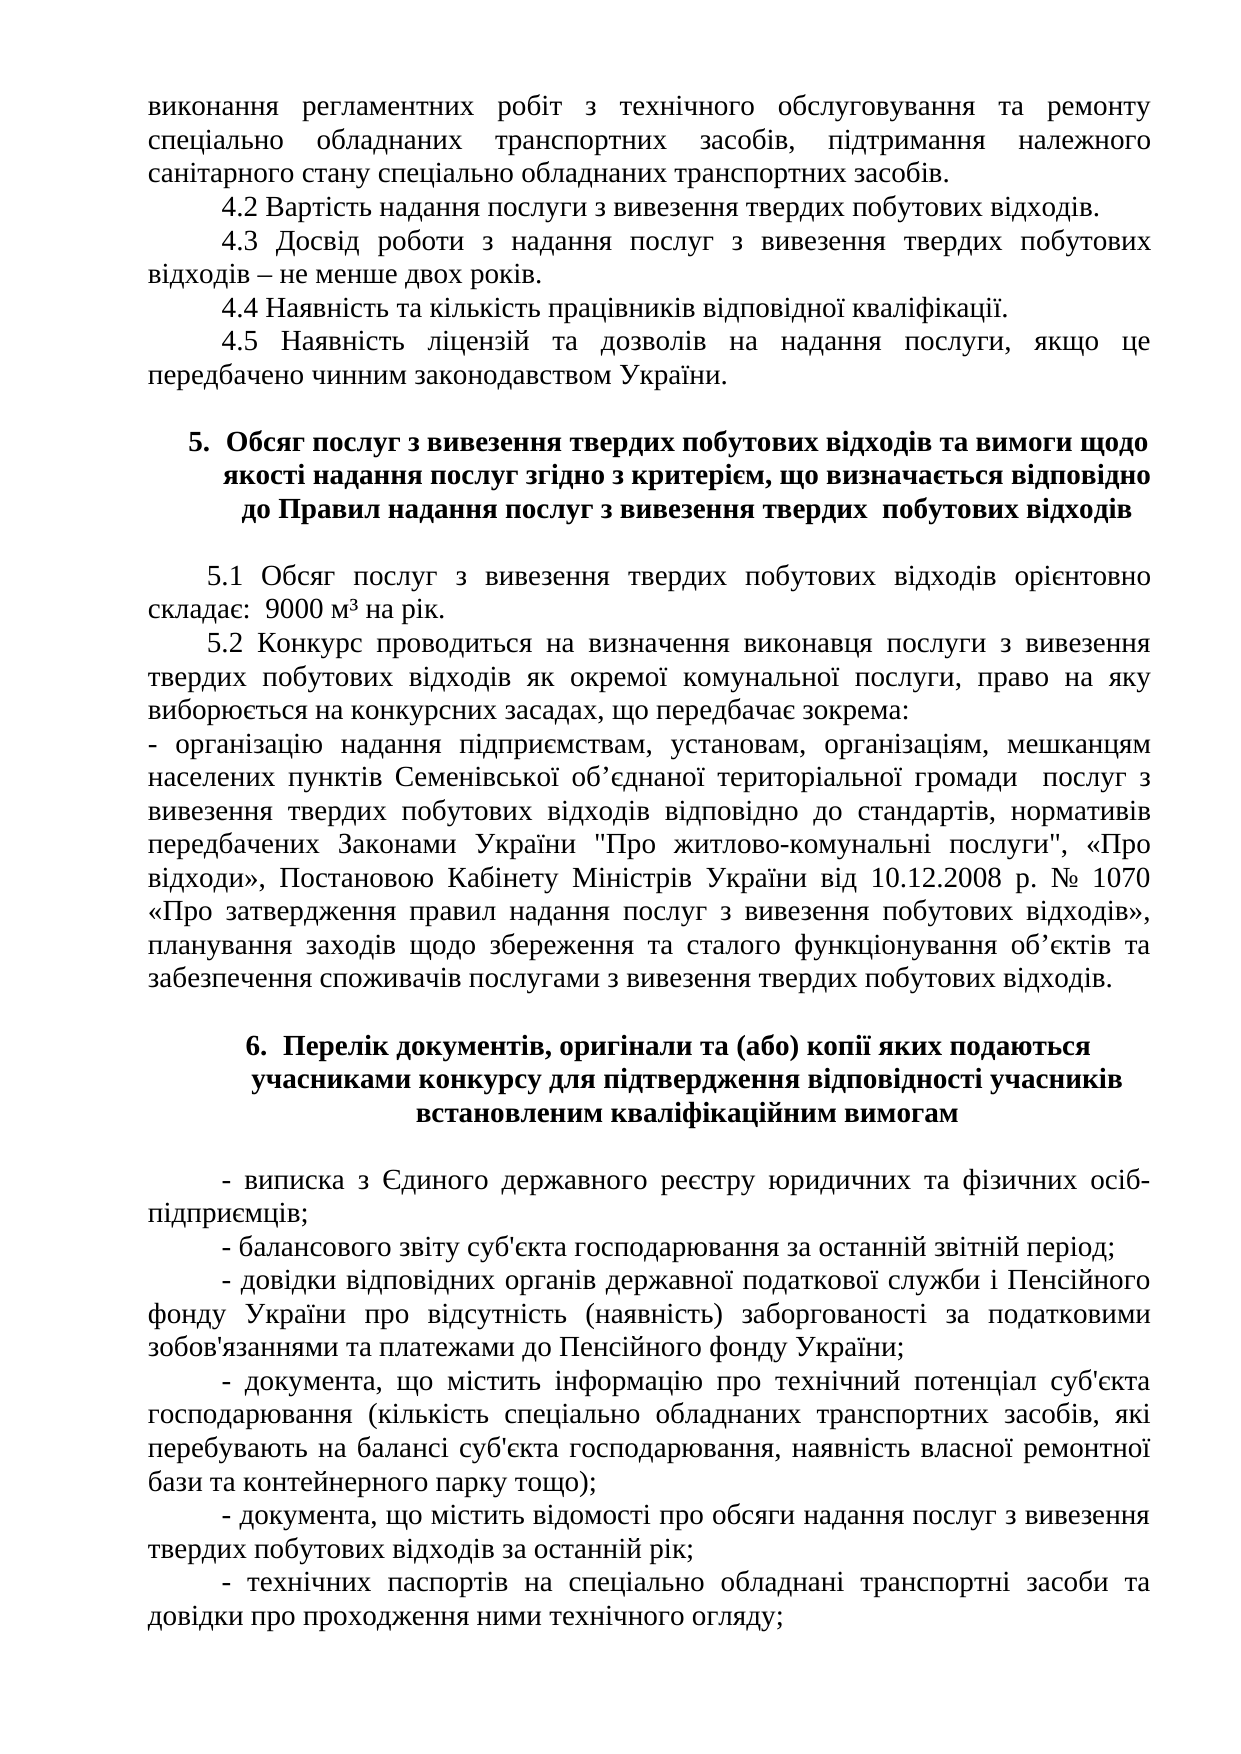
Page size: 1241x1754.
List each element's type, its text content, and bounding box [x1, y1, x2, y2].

text - виписка з Єдиного державного реєстру юридичних та фізичних осіб-підприємців; [148, 1162, 1152, 1229]
list Перелік документів, оригінали та (або) копії яких подаються учасниками конкурсу для підтвердження відповідності учасників встановленим кваліфікаційним вимогам [185, 1028, 1152, 1128]
text - довідки відповідних органів державної податкової служби і Пенсійного фонду України про відсутність (наявність) заборгованості за податковими зобов'язаннями та платежами до Пенсійного фонду України; [148, 1262, 1152, 1363]
text - організацію надання підприємствам, установам, організаціям, мешканцям населених пунктів Семенівської об’єднаної територіальної громади послуг з вивезення твердих побутових відходів відповідно до стандартів, нормативів передбачених Законами України "Про житлово-комунальні послуги", «Про відходи», Постановою Кабінету Міністрів України від 10.12.2008 р. № 1070 «Про затвердження правил надання послуг з вивезення побутових відходів», планування заходів щодо збереження та сталого функціонування об’єктів та забезпечення споживачів послугами з вивезення твердих побутових відходів. [148, 726, 1152, 994]
text 4.5 Наявність ліцензій та дозволів на надання послуги, якщо це передбачено чинним законодавством України. [148, 323, 1152, 390]
text - балансового звіту суб'єкта господарювання за останній звітній період; [148, 1229, 1152, 1262]
text - документа, що містить інформацію про технічний потенціал суб'єкта господарювання (кількість спеціально обладнаних транспортних засобів, які перебувають на балансі суб'єкта господарювання, наявність власної ремонтної бази та контейнерного парку тощо); [148, 1363, 1152, 1497]
list Обсяг послуг з вивезення твердих побутових відходів та вимоги щодо якості надання послуг згідно з критерієм, що визначається відповідно до Правил надання послуг з вивезення твердих побутових відходів [185, 424, 1152, 524]
text 4.2 Вартість надання послуги з вивезення твердих побутових відходів. [148, 189, 1152, 223]
text 4.3 Досвід роботи з надання послуг з вивезення твердих побутових відходів – не менше двох років. [148, 223, 1152, 290]
text - документа, що містить відомості про обсяги надання послуг з вивезення твердих побутових відходів за останній рік; [148, 1497, 1152, 1564]
text 4.4 Наявність та кількість працівників відповідної кваліфікації. [148, 290, 1152, 323]
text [148, 88, 1152, 189]
text - технічних паспортів на спеціально обладнані транспортні засоби та довідки про проходження ними технічного огляду; [148, 1564, 1152, 1631]
text 5.1 Обсяг послуг з вивезення твердих побутових відходів орієнтовно складає: 9000 м³ на рік. [148, 558, 1152, 625]
text 5.2 Конкурс проводиться на визначення виконавця послуги з вивезення твердих побутових відходів як окремої комунальної послуги, право на яку виборюється на конкурсних засадах, що передбачає зокрема: [148, 625, 1152, 726]
